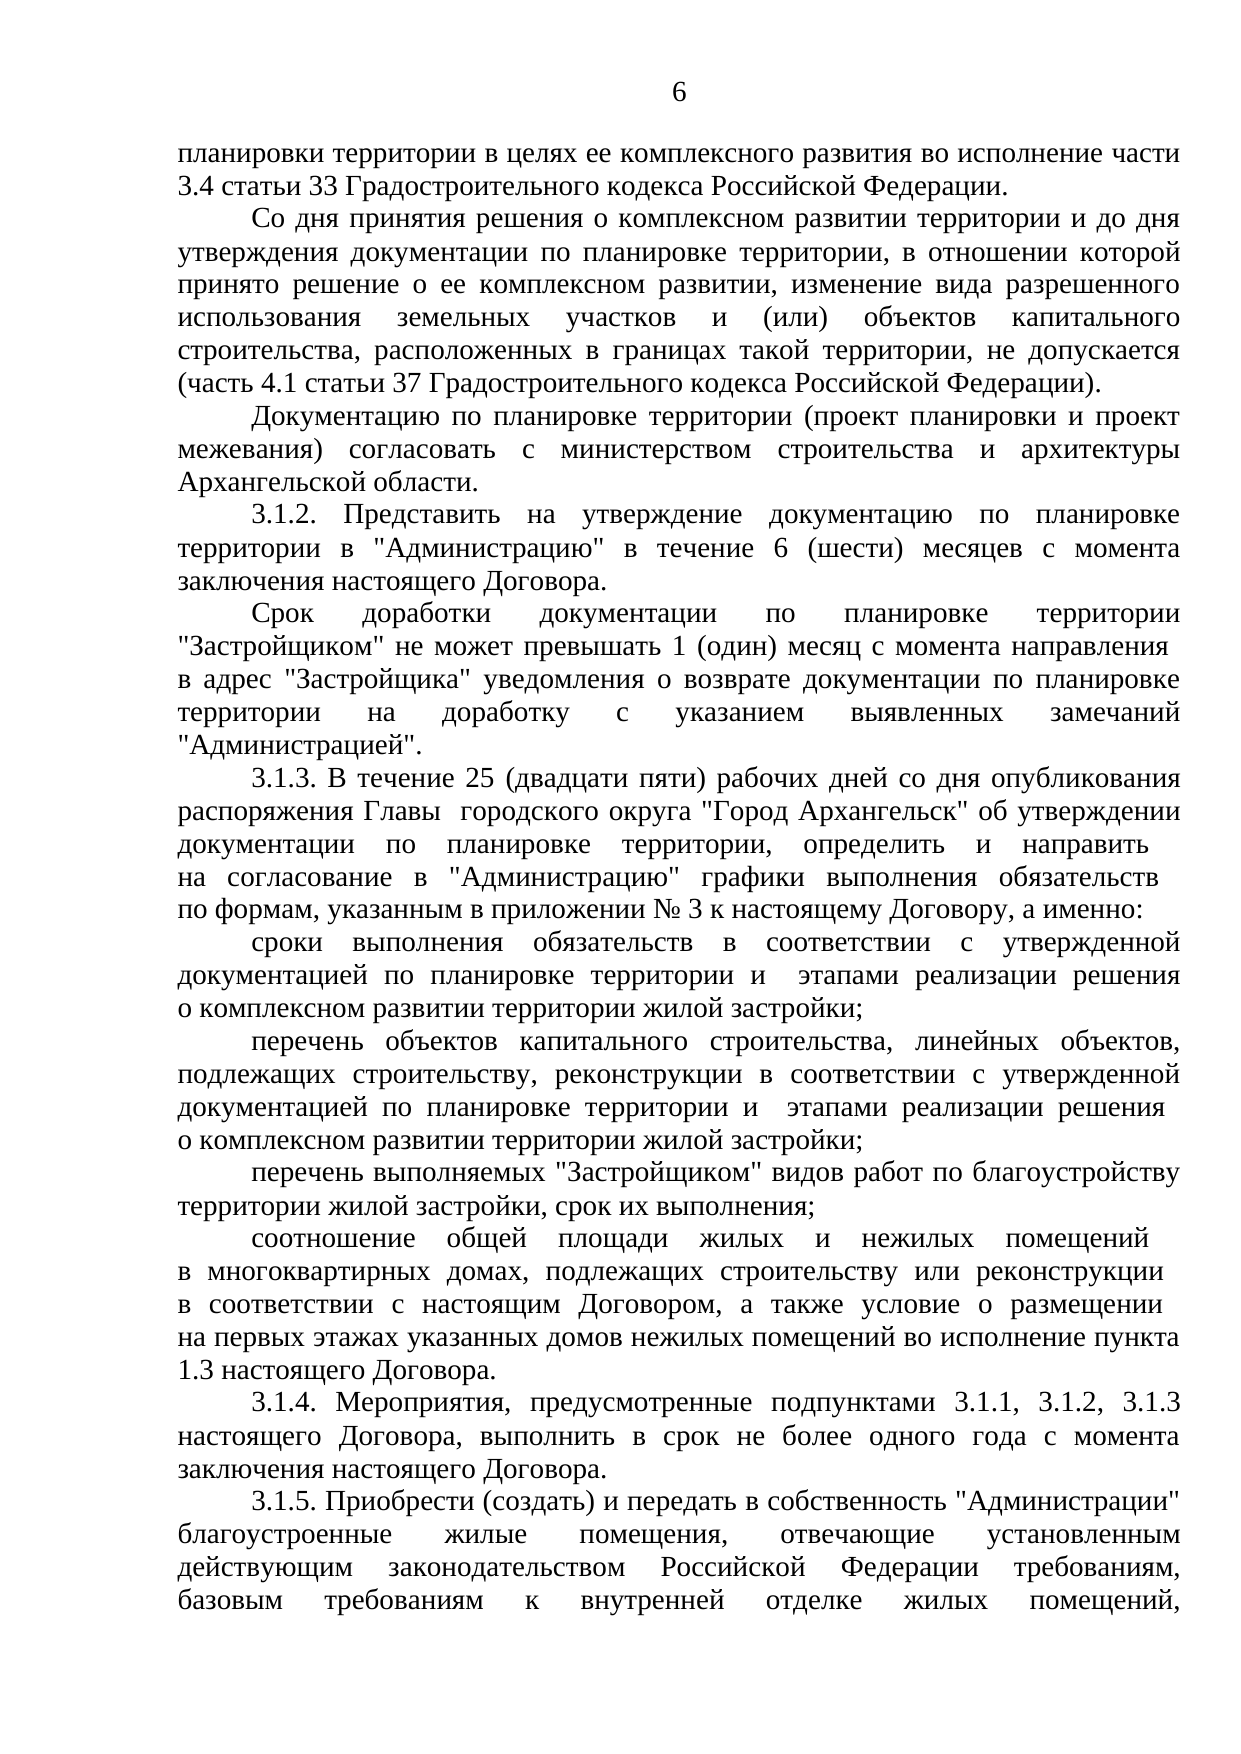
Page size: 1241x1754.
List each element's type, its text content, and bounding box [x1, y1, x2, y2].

text сроки выполнения обязательств в соответствии с утвержденной документацией по планировке территории и этапами реализации решения о комплексном развитии территории жилой застройки; [177, 925, 1181, 1024]
text соотношение общей площади жилых и нежилых помещений в многоквартирных домах, подлежащих строительству или реконструкции в соответствии с настоящим Договором, а также условие о размещении на первых этажах указанных домов нежилых помещений во исполнение пункта 1.3 настоящего Договора. [177, 1221, 1181, 1386]
text перечень выполняемых "Застройщиком" видов работ по благоустройству территории жилой застройки, срок их выполнения; [177, 1155, 1181, 1221]
text 3.1.2. Представить на утверждение документацию по планировке территории в "Администрацию" в течение 6 (шести) месяцев с момента заключения настоящего Договора. [177, 498, 1181, 596]
text 3.1.4. Мероприятия, предусмотренные подпунктами 3.1.1, 3.1.2, 3.1.3 настоящего Договора, выполнить в срок не более одного года с момента заключения настоящего Договора. [177, 1386, 1181, 1484]
text Документацию по планировке территории (проект планировки и проект межевания) согласовать с министерством строительства и архитектуры Архангельской области. [177, 399, 1181, 498]
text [177, 1484, 1181, 1616]
text Срок доработки документации по планировке территории "Застройщиком" не может превышать 1 (один) месяц с момента направления в адрес "Застройщика" уведомления о возврате документации по планировке территории на доработку с указанием выявленных замечаний "Администрацией". [177, 596, 1181, 761]
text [177, 136, 1181, 202]
text 3.1.3. В течение 25 (двадцати пяти) рабочих дней со дня опубликования распоряжения Главы городского округа "Город Архангельск" об утверждении документации по планировке территории, определить и направить на согласование в "Администрацию" графики выполнения обязательств по формам, указанным в приложении № 3 к настоящему Договору, а именно: [177, 761, 1181, 925]
text перечень объектов капитального строительства, линейных объектов, подлежащих строительству, реконструкции в соответствии с утвержденной документацией по планировке территории и этапами реализации решения о комплексном развитии территории жилой застройки; [177, 1024, 1181, 1155]
text Со дня принятия решения о комплексном развитии территории и до дня утверждения документации по планировке территории, в отношении которой принято решение о ее комплексном развитии, изменение вида разрешенного использования земельных участков и (или) объектов капитального строительства, расположенных в границах такой территории, не допускается (часть 4.1 статьи 37 Градостроительного кодекса Российской Федерации). [177, 202, 1181, 399]
